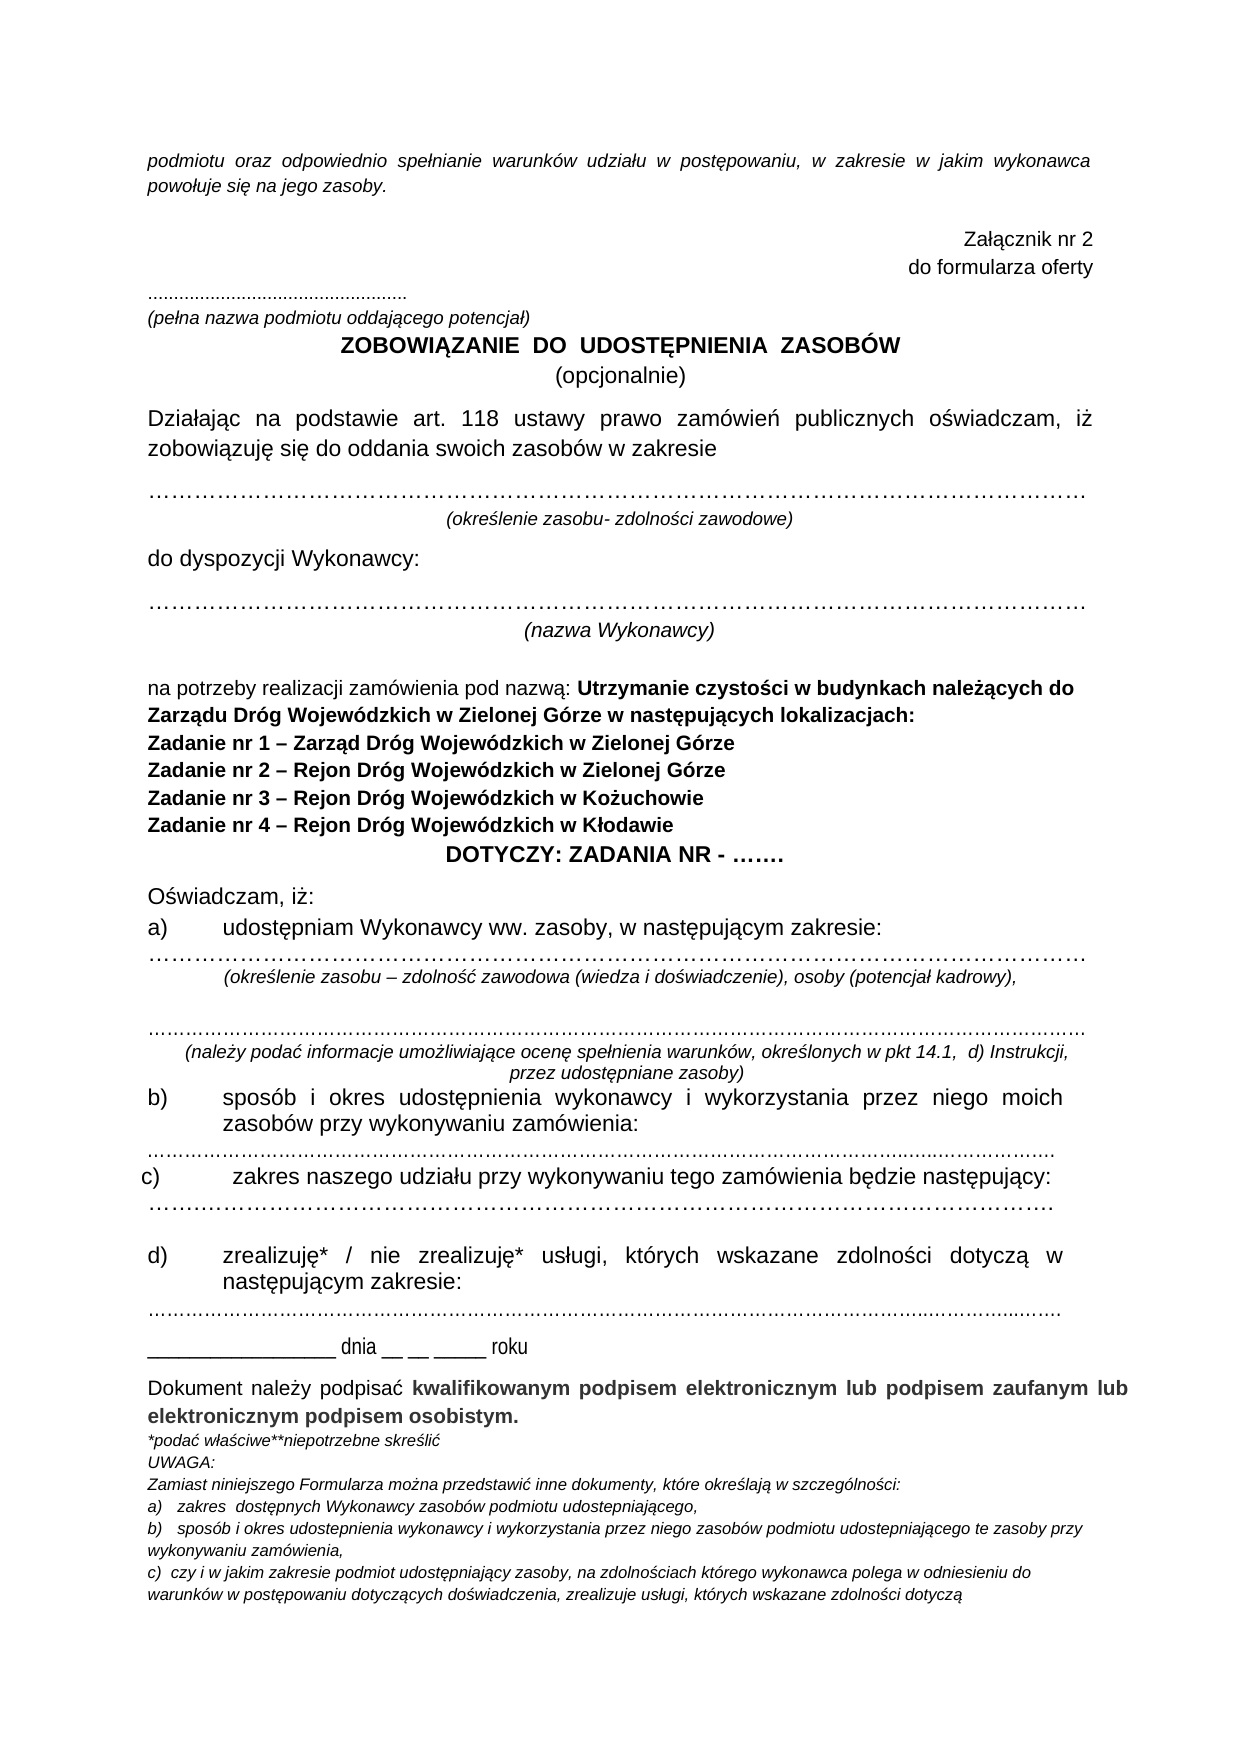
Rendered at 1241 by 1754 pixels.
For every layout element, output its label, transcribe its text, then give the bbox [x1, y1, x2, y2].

text Dokument należy podpisać kwalifikowanym podpisem elektronicznym lub podpisem zaufanym lub elektronicznym podpisem osobistym. [147, 1376, 1129, 1427]
text .................................................. [147, 282, 1093, 304]
text (określenie zasobu- zdolności zawodowe) [147, 508, 1093, 529]
text (opcjonalnie) [147, 362, 1093, 388]
text Zadanie nr 4 – Rejon Dróg Wojewódzkich w Kłodawie [147, 813, 1093, 837]
text c) czy i w jakim zakresie podmiot udostępniający zasoby, na zdolnościach którego wykonawca polega w odniesieniu do warunków w postępowaniu dotyczących doświadczenia, zrealizuje usługi, których wskazane zdolności dotyczą [147, 1563, 1093, 1604]
text DOTYCZY: ZADANIA NR - ……. [147, 841, 1082, 867]
text Oświadczam, iż: [147, 883, 1064, 910]
list udostępniam Wykonawcy ww. zasoby, w następującym zakresie: [147, 913, 1093, 940]
text (nazwa Wykonawcy) [147, 618, 1093, 642]
text do formularza oferty [737, 254, 1093, 278]
text …….…………………………………………………………………………………………………. [147, 1189, 1093, 1215]
text Działając na podstawie art. 118 ustawy prawo zamówień publicznych oświadczam, iż zobowiązuję się do oddania swoich zasobów w zakresie [147, 404, 1093, 461]
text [147, 150, 1093, 196]
text Zadanie nr 2 – Rejon Dróg Wojewódzkich w Zielonej Górze [147, 758, 1093, 782]
text ……………………………………………………………………………………………………………..…………...……. [147, 1294, 1093, 1321]
text (pełna nazwa podmiotu oddającego potencjał) [147, 307, 1093, 328]
text …………………………………………………………………………………………………………… [147, 477, 1093, 504]
text Zadanie nr 1 – Zarząd Dróg Wojewódzkich w Zielonej Górze [147, 731, 1093, 754]
text …………………………………………………………………………………………………………………………………… [147, 1014, 1093, 1041]
text __________________ dnia __ __ _____ roku [147, 1333, 1129, 1360]
text …………………………………………………………………………………………………………..…..………………. [146, 1136, 1093, 1163]
text b) sposób i okres udostepnienia wykonawcy i wykorzystania przez niego zasobów podmiotu udostepniającego te zasoby przy wykonywaniu zamówienia, [147, 1519, 1093, 1560]
text (określenie zasobu – zdolność zawodowa (wiedza i doświadczenie), osoby (potencjał kadrowy), [147, 966, 1093, 988]
text …………………………………………………………………………………………………………… [147, 588, 1093, 614]
text *podać właściwe**niepotrzebne skreślić [147, 1431, 1129, 1450]
text do dyspozycji Wykonawcy: [147, 545, 1093, 571]
text na potrzeby realizacji zamówienia pod nazwą: Utrzymanie czystości w budynkach należących do Zarządu Dróg Wojewódzkich w Zielonej Górze w następujących lokalizacjach: [147, 676, 1093, 727]
text ZOBOWIĄZANIE DO UDOSTĘPNIENIA ZASOBÓW [147, 332, 1093, 358]
text UWAGA: [147, 1453, 1093, 1472]
text Zamiast niniejszego Formularza można przedstawić inne dokumenty, które określają w szczególności: [147, 1475, 1093, 1494]
text (należy podać informacje umożliwiające ocenę spełnienia warunków, określonych w pkt 14.1, d) Instrukcji, przez udostępniane zasoby) [162, 1041, 1093, 1084]
list zrealizuję* / nie zrealizuję* usługi, których wskazane zdolności dotyczą w następującym zakresie: [147, 1242, 1064, 1294]
text Zadanie nr 3 – Rejon Dróg Wojewódzkich w Kożuchowie [147, 786, 1093, 809]
list sposób i okres udostępnienia wykonawcy i wykorzystania przez niego moich zasobów przy wykonywaniu zamówienia: [147, 1084, 1064, 1136]
list zakres naszego udziału przy wykonywaniu tego zamówienia będzie następujący: [141, 1163, 1093, 1189]
text …………………………………………………………………………………………………………… [147, 940, 1093, 966]
text Załącznik nr 2 [737, 227, 1093, 251]
text a) zakres dostępnych Wykonawcy zasobów podmiotu udostepniającego, [147, 1497, 1093, 1516]
